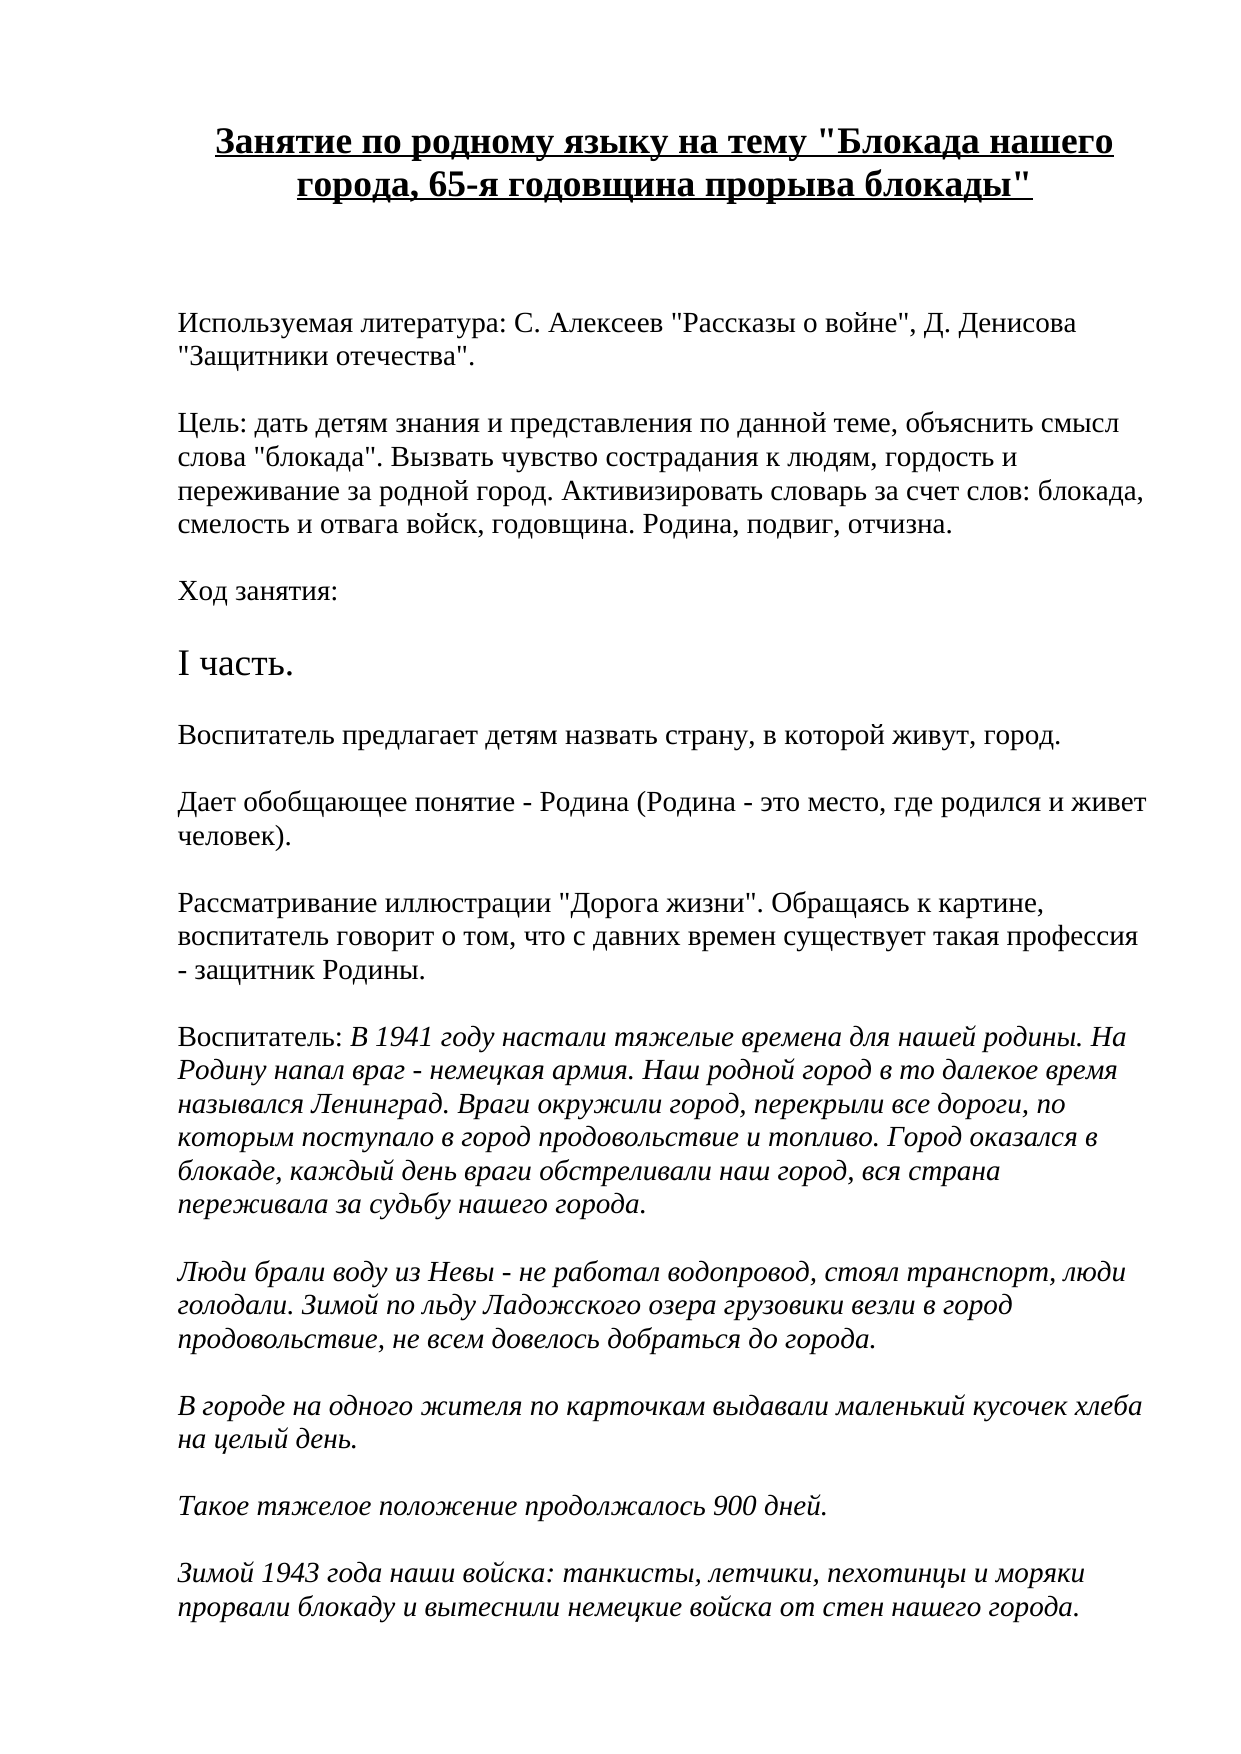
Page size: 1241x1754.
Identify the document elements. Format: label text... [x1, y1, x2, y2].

text Используемая литература: С. Алексеев "Рассказы о войне", Д. Денисова "Защитники отечества". [177, 305, 1152, 372]
text I часть. [177, 640, 1152, 683]
text Занятие по родному языку на тему "Блокада нашего города, 65-я годовщина прорыва блокады" [177, 118, 1152, 204]
text Воспитатель: В 1941 году настали тяжелые времена для нашей родины. На Родину напал враг - немецкая армия. Наш родной город в то далекое время назывался Ленинград. Враги окружили город, перекрыли все дороги, по которым поступало в город продовольствие и топливо. Город оказался в блокаде, каждый день враги обстреливали наш город, вся страна переживала за судьбу нашего города. [177, 1019, 1152, 1220]
text Цель: дать детям знания и представления по данной теме, объяснить смысл слова "блокада". Вызвать чувство сострадания к людям, гордость и переживание за родной город. Активизировать словарь за счет слов: блокада, смелость и отвага войск, годовщина. Родина, подвиг, отчизна. [177, 406, 1152, 540]
text Такое тяжелое положение продолжалось 900 дней. [177, 1488, 1152, 1522]
text Воспитатель предлагает детям назвать страну, в которой живут, город. [177, 717, 1152, 751]
text Рассматривание иллюстрации "Дорога жизни". Обращаясь к картине, воспитатель говорит о том, что с давних времен существует такая профессия - защитник Родины. [177, 885, 1152, 985]
text Зимой 1943 года наши войска: танкисты, летчики, пехотинцы и моряки прорвали блокаду и вытеснили немецкие войска от стен нашего города. [177, 1556, 1152, 1623]
text Дает обобщающее понятие - Родина (Родина - это место, где родился и живет человек). [177, 784, 1152, 851]
text В городе на одного жителя по карточкам выдавали маленький кусочек хлеба на целый день. [177, 1388, 1152, 1455]
text Люди брали воду из Невы - не работал водопровод, стоял транспорт, люди голодали. Зимой по льду Ладожского озера грузовики везли в город продовольствие, не всем довелось добраться до города. [177, 1254, 1152, 1354]
text Ход занятия: [177, 573, 1152, 607]
